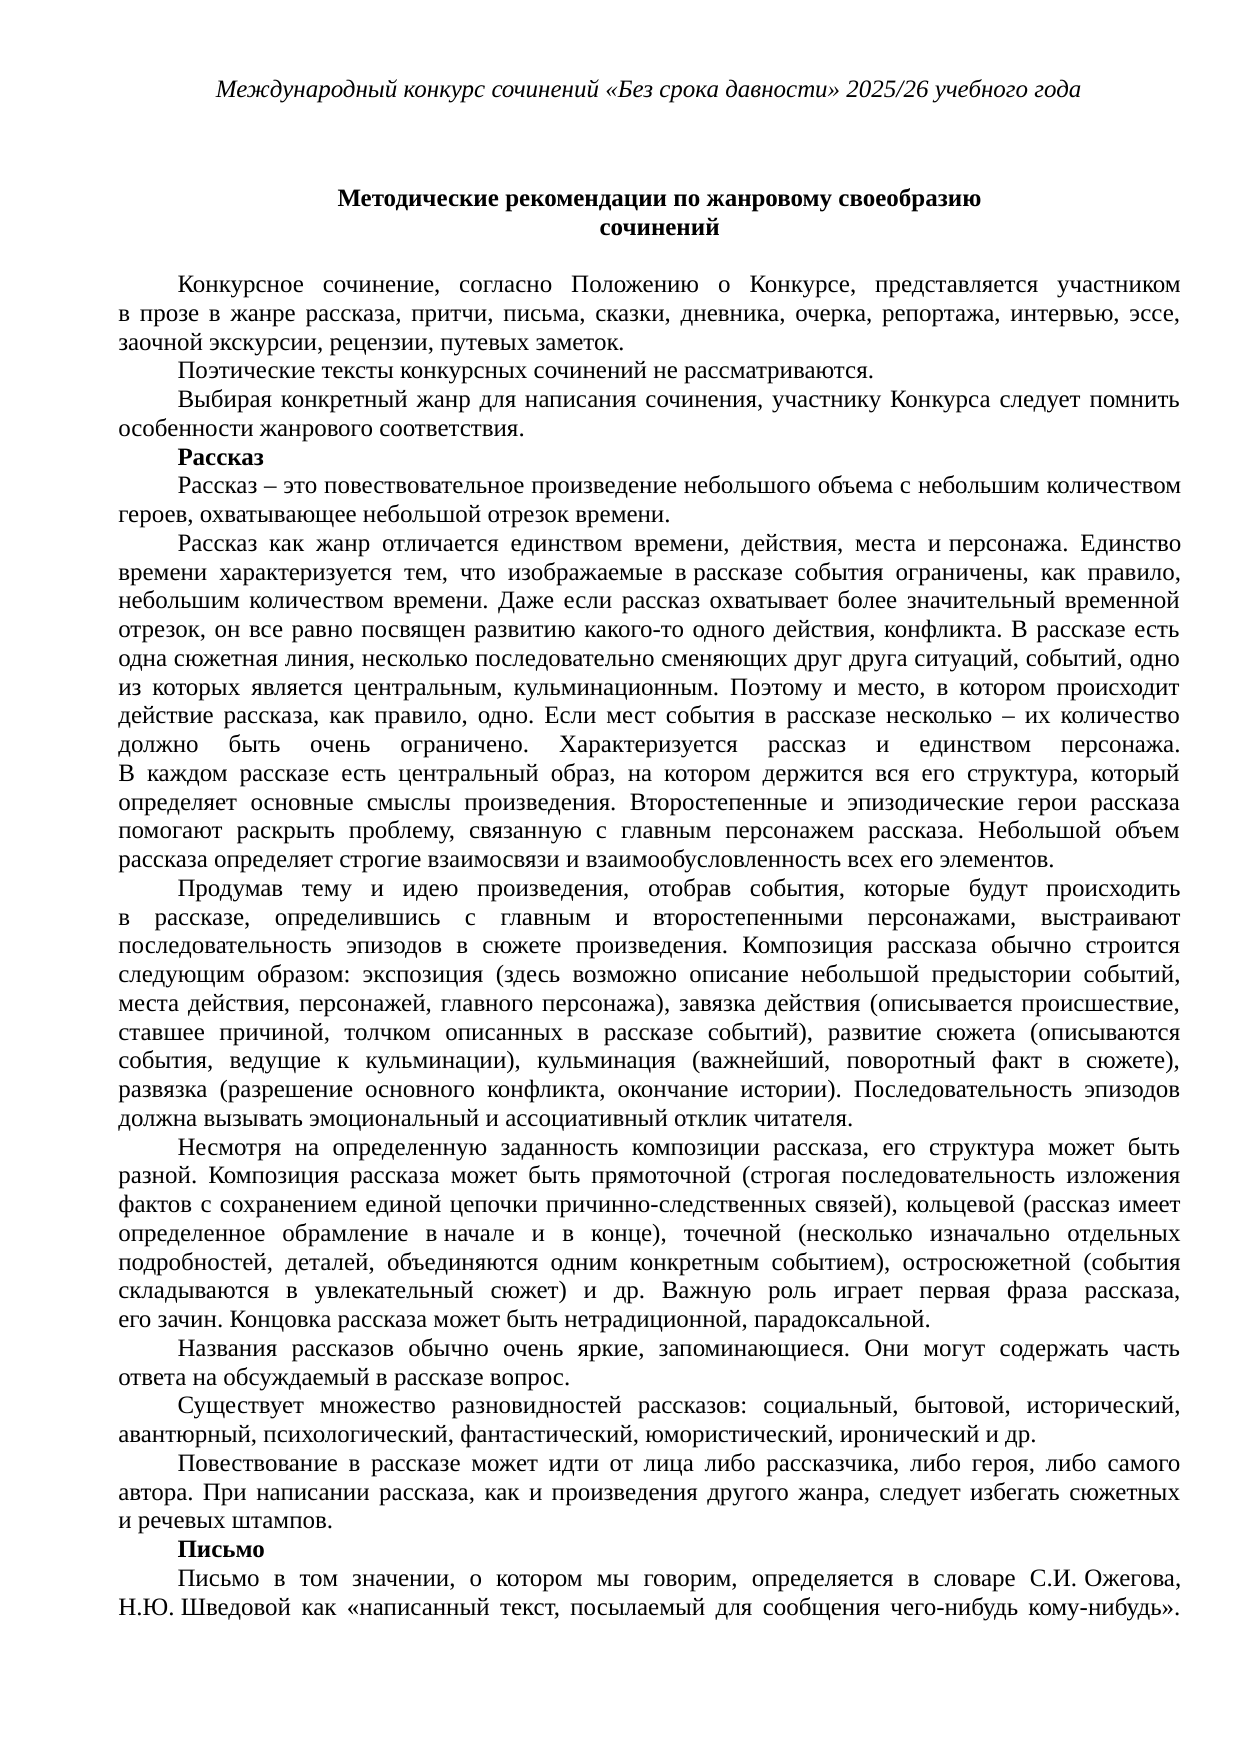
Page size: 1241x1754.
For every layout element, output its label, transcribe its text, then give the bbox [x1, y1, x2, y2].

text Выбирая конкретный жанр для написания сочинения, участнику Конкурса следует помнить особенности жанрового соответствия. [118, 384, 1181, 442]
text Поэтические тексты конкурсных сочинений не рассматриваются. [118, 355, 1181, 384]
text Рассказ – это повествовательное произведение небольшого объема с небольшим количеством героев, охватывающее небольшой отрезок времени. [118, 470, 1181, 528]
text Методические рекомендации по жанровому своеобразию [138, 183, 1181, 212]
text Названия рассказов обычно очень яркие, запоминающиеся. Они могут содержать часть ответа на обсуждаемый в рассказе вопрос. [118, 1333, 1181, 1390]
text Существует множество разновидностей рассказов: социальный, бытовой, исторический, авантюрный, психологический, фантастический, юмористический, иронический и др. [118, 1390, 1181, 1448]
text Письмо [118, 1534, 1181, 1563]
text Повествование в рассказе может идти от лица либо рассказчика, либо героя, либо самого автора. При написании рассказа, как и произведения другого жанра, следует избегать сюжетных и речевых штампов. [118, 1448, 1181, 1534]
text Продумав тему и идею произведения, отобрав события, которые будут происходить в рассказе, определившись с главным и второстепенными персонажами, выстраивают последовательность эпизодов в сюжете произведения. Композиция рассказа обычно строится следующим образом: экспозиция (здесь возможно описание небольшой предыстории событий, места действия, персонажей, главного персонажа), завязка действия (описывается происшествие, ставшее причиной, толчком описанных в рассказе событий), развитие сюжета (описываются события, ведущие к кульминации), кульминация (важнейший, поворотный факт в сюжете), развязка (разрешение основного конфликта, окончание истории). Последовательность эпизодов должна вызывать эмоциональный и ассоциативный отклик читателя. [118, 873, 1181, 1132]
text сочинений [138, 212, 1181, 240]
text Конкурсное сочинение, согласно Положению о Конкурсе, представляется участником в прозе в жанре рассказа, притчи, письма, сказки, дневника, очерка, репортажа, интервью, эссе, заочной экскурсии, рецензии, путевых заметок. [118, 269, 1181, 355]
text Рассказ как жанр отличается единством времени, действия, места и персонажа. Единство времени характеризуется тем, что изображаемые в рассказе события ограничены, как правило, небольшим количеством времени. Даже если рассказ охватывает более значительный временной отрезок, он все равно посвящен развитию какого-то одного действия, конфликта. В рассказе есть одна сюжетная линия, несколько последовательно сменяющих друг друга ситуаций, событий, одно из которых является центральным, кульминационным. Поэтому и место, в котором происходит действие рассказа, как правило, одно. Если мест события в рассказе несколько – их количество должно быть очень ограничено. Характеризуется рассказ и единством персонажа. В каждом рассказе есть центральный образ, на котором держится вся его структура, который определяет основные смыслы произведения. Второстепенные и эпизодические герои рассказа помогают раскрыть проблему, связанную с главным персонажем рассказа. Небольшой объем рассказа определяет строгие взаимосвязи и взаимообусловленность всех его элементов. [118, 528, 1181, 873]
text Несмотря на определенную заданность композиции рассказа, его структура может быть разной. Композиция рассказа может быть прямоточной (строгая последовательность изложения фактов с сохранением единой цепочки причинно-следственных связей), кольцевой (рассказ имеет определенное обрамление в начале и в конце), точечной (несколько изначально отдельных подробностей, деталей, объединяются одним конкретным событием), остросюжетной (события складываются в увлекательный сюжет) и др. Важную роль играет первая фраза рассказа, его зачин. Концовка рассказа может быть нетрадиционной, парадоксальной. [118, 1132, 1181, 1333]
text Рассказ [118, 442, 1181, 470]
